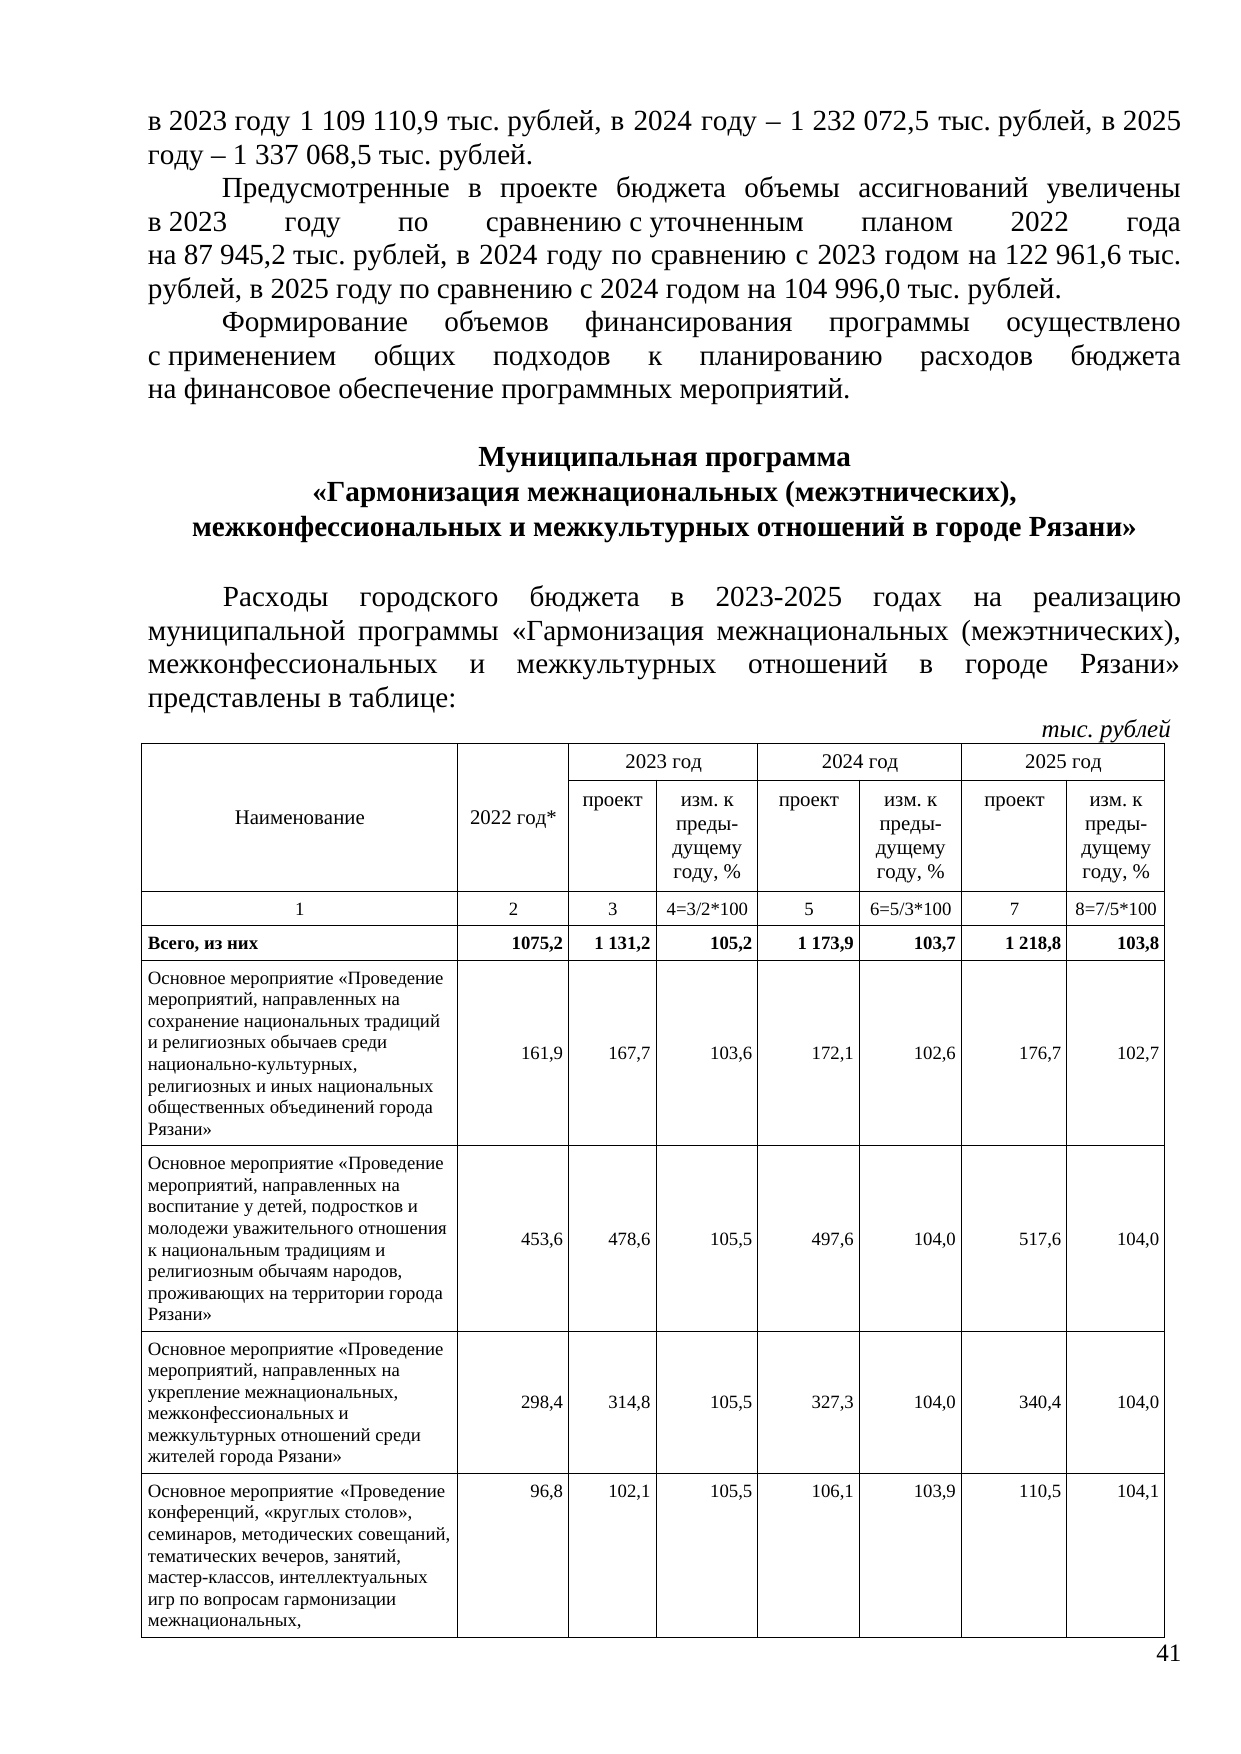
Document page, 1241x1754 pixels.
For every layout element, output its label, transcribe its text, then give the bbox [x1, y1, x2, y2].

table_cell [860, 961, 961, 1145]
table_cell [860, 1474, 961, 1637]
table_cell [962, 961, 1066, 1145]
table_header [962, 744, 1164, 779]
text «Гармонизация межнациональных (межэтнических), [148, 474, 1181, 507]
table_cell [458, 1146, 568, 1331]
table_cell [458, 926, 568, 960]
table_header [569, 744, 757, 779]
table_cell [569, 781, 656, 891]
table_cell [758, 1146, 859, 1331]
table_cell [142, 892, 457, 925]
text межконфессиональных и межкультурных отношений в городе Рязани» [148, 509, 1181, 543]
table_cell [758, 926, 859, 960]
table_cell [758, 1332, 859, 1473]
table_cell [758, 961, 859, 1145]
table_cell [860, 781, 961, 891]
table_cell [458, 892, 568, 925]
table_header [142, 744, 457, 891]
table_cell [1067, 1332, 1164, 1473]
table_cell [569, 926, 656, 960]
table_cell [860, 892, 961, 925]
text тыс. рублей [959, 714, 1181, 742]
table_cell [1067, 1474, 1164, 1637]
text Расходы городского бюджета в 2023-2025 годах на реализацию муниципальной программы «Гармонизация межнациональных (межэтнических), межконфессиональных и межкультурных отношений в городе Рязани» представлены в таблице: [148, 579, 1181, 714]
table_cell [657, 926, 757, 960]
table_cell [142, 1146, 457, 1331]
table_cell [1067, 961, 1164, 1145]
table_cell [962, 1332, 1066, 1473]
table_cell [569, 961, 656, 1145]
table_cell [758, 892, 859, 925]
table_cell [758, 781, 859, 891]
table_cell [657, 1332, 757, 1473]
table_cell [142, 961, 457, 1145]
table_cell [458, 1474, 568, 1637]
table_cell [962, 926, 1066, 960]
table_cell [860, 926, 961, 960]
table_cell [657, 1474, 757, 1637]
text Муниципальная программа [148, 439, 1181, 472]
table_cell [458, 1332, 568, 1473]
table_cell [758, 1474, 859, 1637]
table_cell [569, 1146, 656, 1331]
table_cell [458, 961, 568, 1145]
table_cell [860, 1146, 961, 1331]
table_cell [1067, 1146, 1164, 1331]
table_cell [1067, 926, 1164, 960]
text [148, 103, 1181, 170]
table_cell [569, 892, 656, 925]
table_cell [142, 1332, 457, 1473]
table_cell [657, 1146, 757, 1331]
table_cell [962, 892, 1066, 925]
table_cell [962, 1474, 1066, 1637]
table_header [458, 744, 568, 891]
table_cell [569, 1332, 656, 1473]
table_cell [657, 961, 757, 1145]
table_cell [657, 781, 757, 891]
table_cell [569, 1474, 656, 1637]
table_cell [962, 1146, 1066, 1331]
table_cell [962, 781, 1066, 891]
text Формирование объемов финансирования программы осуществлено с применением общих подходов к планированию расходов бюджета на финансовое обеспечение программных мероприятий. [148, 304, 1181, 405]
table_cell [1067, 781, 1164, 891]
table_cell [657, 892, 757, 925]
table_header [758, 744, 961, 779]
text Предусмотренные в проекте бюджета объемы ассигнований увеличены в 2023 году по сравнению с уточненным планом 2022 года на 87 945,2 тыс. рублей, в 2024 году по сравнению с 2023 годом на 122 961,6 тыс. рублей, в 2025 году по сравнению с 2024 годом на 104 996,0 тыс. рублей. [148, 170, 1181, 304]
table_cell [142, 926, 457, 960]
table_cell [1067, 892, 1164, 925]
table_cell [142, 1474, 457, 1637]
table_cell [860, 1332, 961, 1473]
